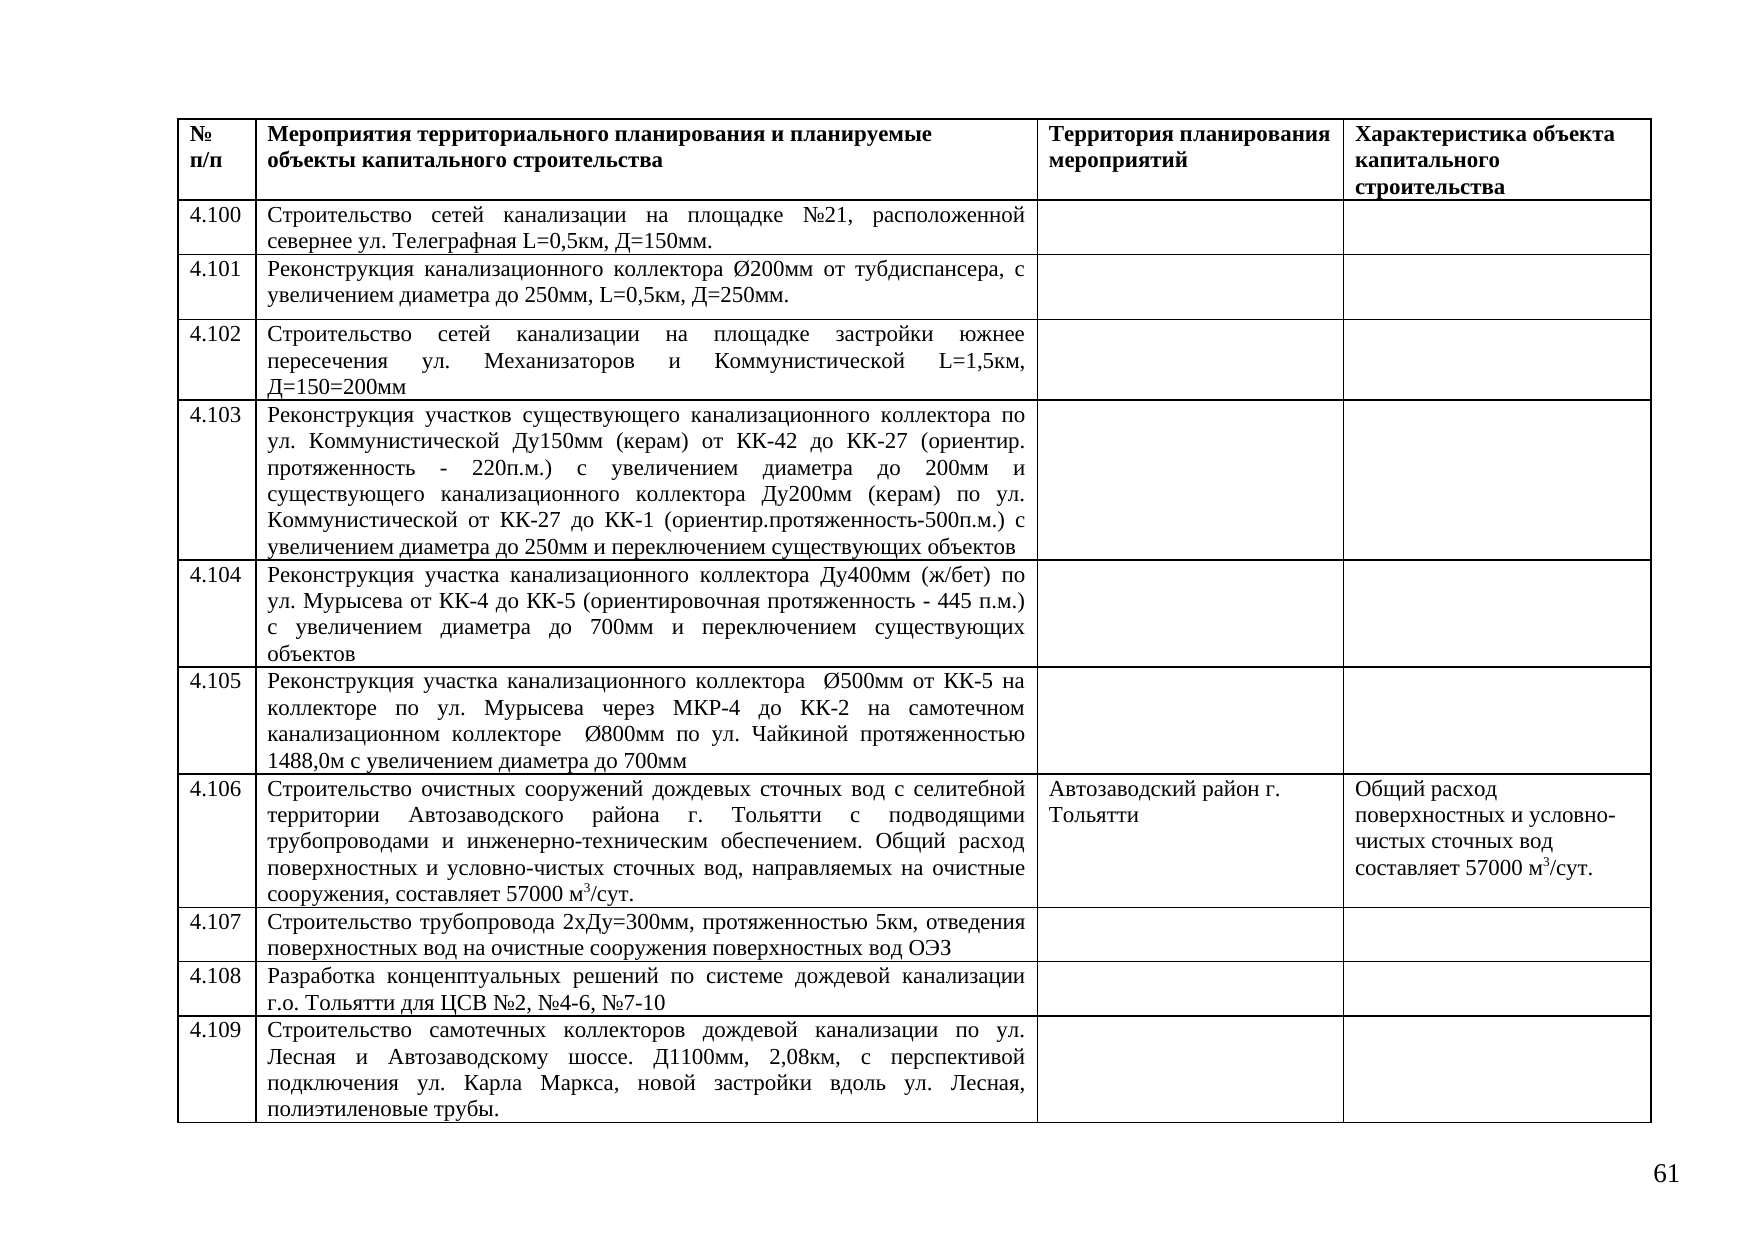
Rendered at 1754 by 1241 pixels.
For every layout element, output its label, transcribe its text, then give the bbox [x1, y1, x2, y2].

table_header Территория планирования мероприятий [1038, 120, 1343, 199]
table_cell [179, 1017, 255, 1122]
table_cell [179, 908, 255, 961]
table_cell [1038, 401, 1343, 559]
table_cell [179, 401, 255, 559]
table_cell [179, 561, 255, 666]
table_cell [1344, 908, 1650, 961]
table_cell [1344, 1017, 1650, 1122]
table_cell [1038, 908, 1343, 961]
table_header № п/п [179, 120, 255, 199]
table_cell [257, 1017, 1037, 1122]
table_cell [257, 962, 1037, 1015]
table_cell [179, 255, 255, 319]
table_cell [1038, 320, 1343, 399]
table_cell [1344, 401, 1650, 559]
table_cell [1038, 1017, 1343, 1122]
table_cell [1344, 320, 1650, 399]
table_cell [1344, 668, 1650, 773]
table_header Характеристика объекта капитального строительства [1344, 120, 1650, 199]
table_header Мероприятия территориального планирования и планируемые объекты капитального строительства [257, 120, 1037, 199]
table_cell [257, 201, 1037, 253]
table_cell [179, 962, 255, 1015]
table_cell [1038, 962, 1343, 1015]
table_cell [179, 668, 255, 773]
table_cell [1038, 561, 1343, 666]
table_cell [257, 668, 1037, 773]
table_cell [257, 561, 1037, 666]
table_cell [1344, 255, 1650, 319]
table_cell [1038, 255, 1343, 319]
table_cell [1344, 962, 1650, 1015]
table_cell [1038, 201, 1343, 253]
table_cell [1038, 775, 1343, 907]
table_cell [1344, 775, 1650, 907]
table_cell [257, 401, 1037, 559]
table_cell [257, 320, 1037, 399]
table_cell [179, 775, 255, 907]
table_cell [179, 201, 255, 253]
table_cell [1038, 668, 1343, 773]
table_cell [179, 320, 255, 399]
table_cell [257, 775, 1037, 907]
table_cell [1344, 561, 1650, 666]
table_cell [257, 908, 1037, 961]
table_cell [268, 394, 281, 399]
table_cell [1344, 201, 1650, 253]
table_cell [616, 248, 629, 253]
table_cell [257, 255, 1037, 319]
